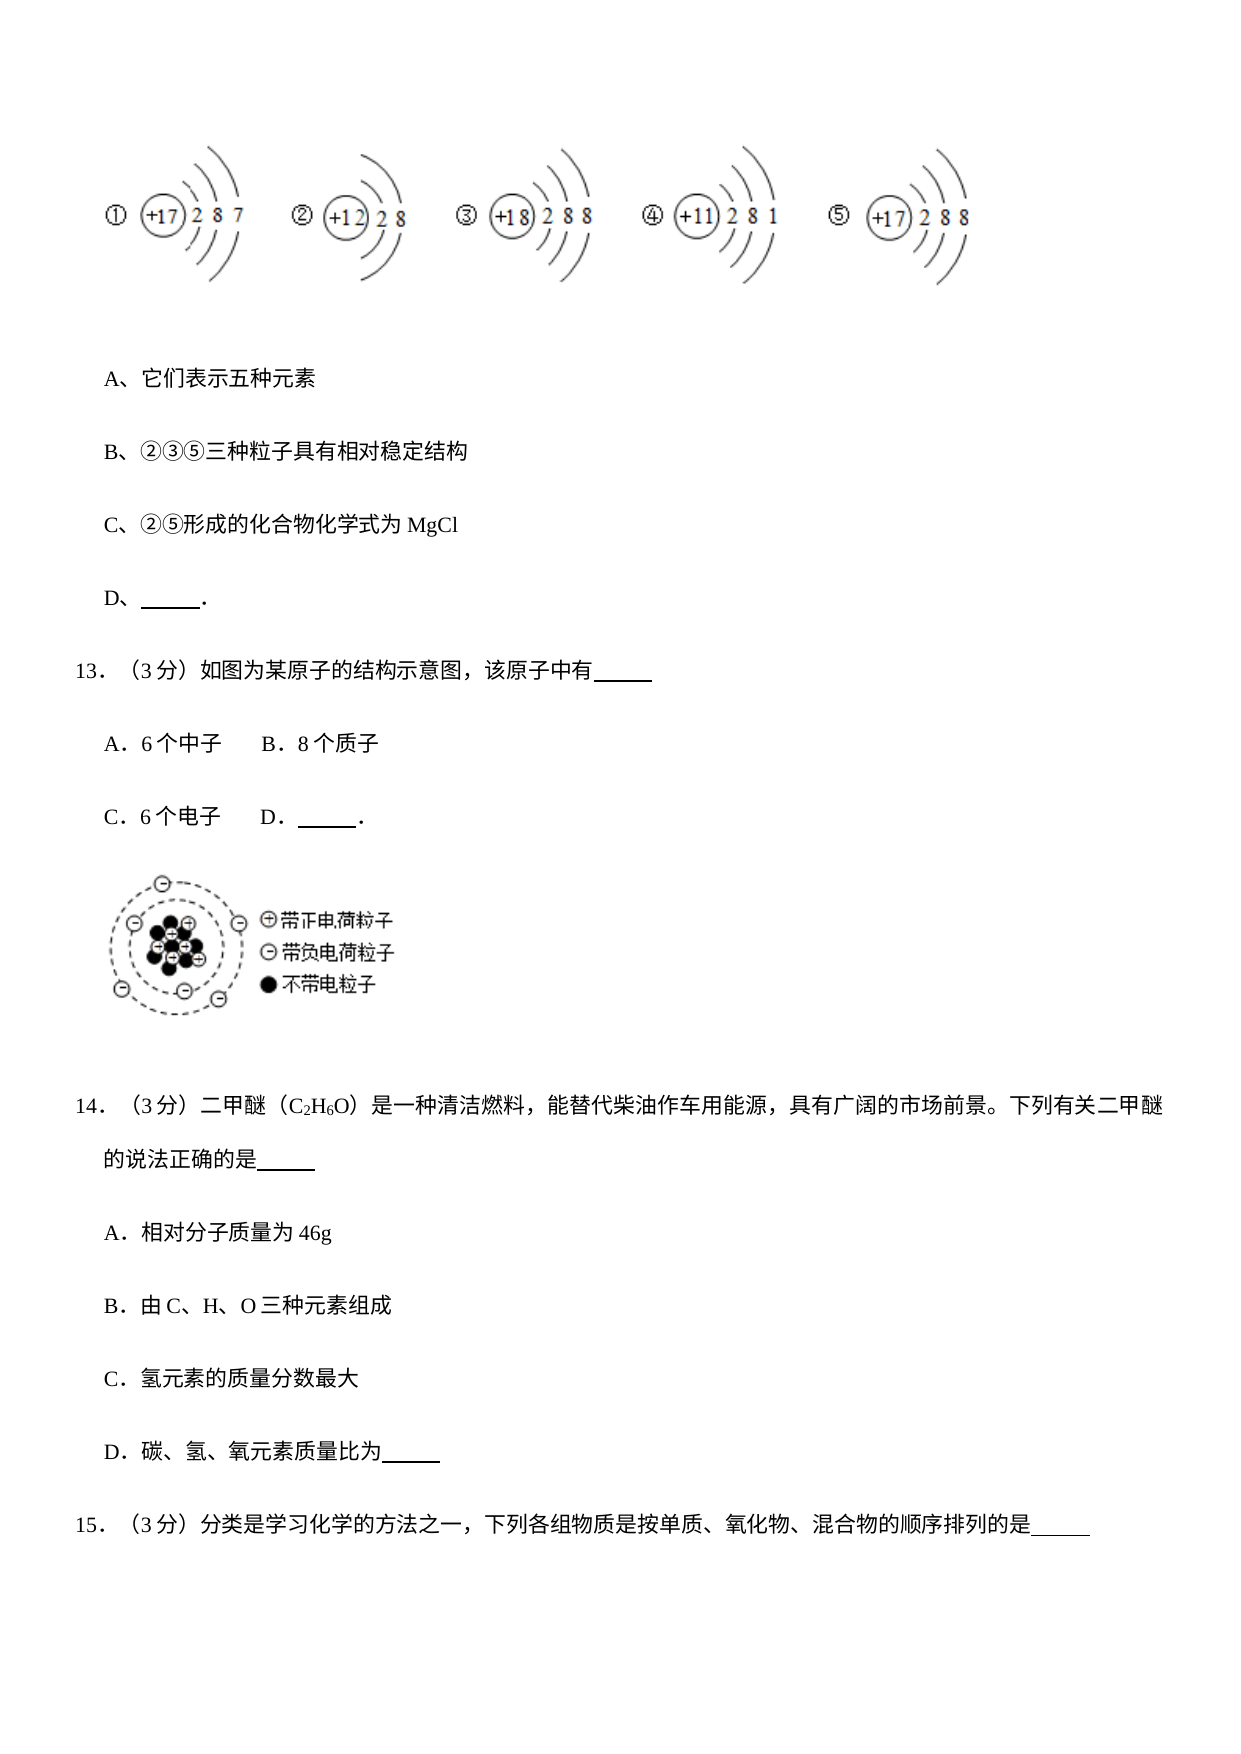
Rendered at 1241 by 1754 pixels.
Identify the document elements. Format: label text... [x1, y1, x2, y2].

text B．由C、H、O三种元素组成 [103, 1286, 1165, 1322]
text C．6个电子 D． ． [103, 797, 1165, 833]
text C．氢元素的质量分数最大 [103, 1359, 1165, 1395]
text D、 ． [103, 577, 1165, 614]
text D．碳、氢、氧元素质量比为 [103, 1432, 1165, 1468]
text 13．（3分）如图为某原子的结构示意图，该原子中有 [75, 651, 1165, 687]
text A、它们表示五种元素 [103, 358, 1165, 395]
picture [103, 142, 973, 290]
picture [103, 869, 399, 1020]
text 14．（3分）二甲醚（C2H6O）是一种清洁燃料，能替代柴油作车用能源，具有广阔的市场前景。下列有关二甲醚的说法正确的是 [75, 1086, 1165, 1176]
text B、②③⑤三种粒子具有相对稳定结构 [103, 431, 1165, 468]
text C、②⑤形成的化合物化学式为MgCl [103, 504, 1165, 541]
text 15．（3分）分类是学习化学的方法之一，下列各组物质是按单质、氧化物、混合物的顺序排列的是 [75, 1505, 1165, 1541]
text A．相对分子质量为46g [103, 1213, 1165, 1249]
text A．6个中子 B．8个质子 [103, 723, 1165, 760]
